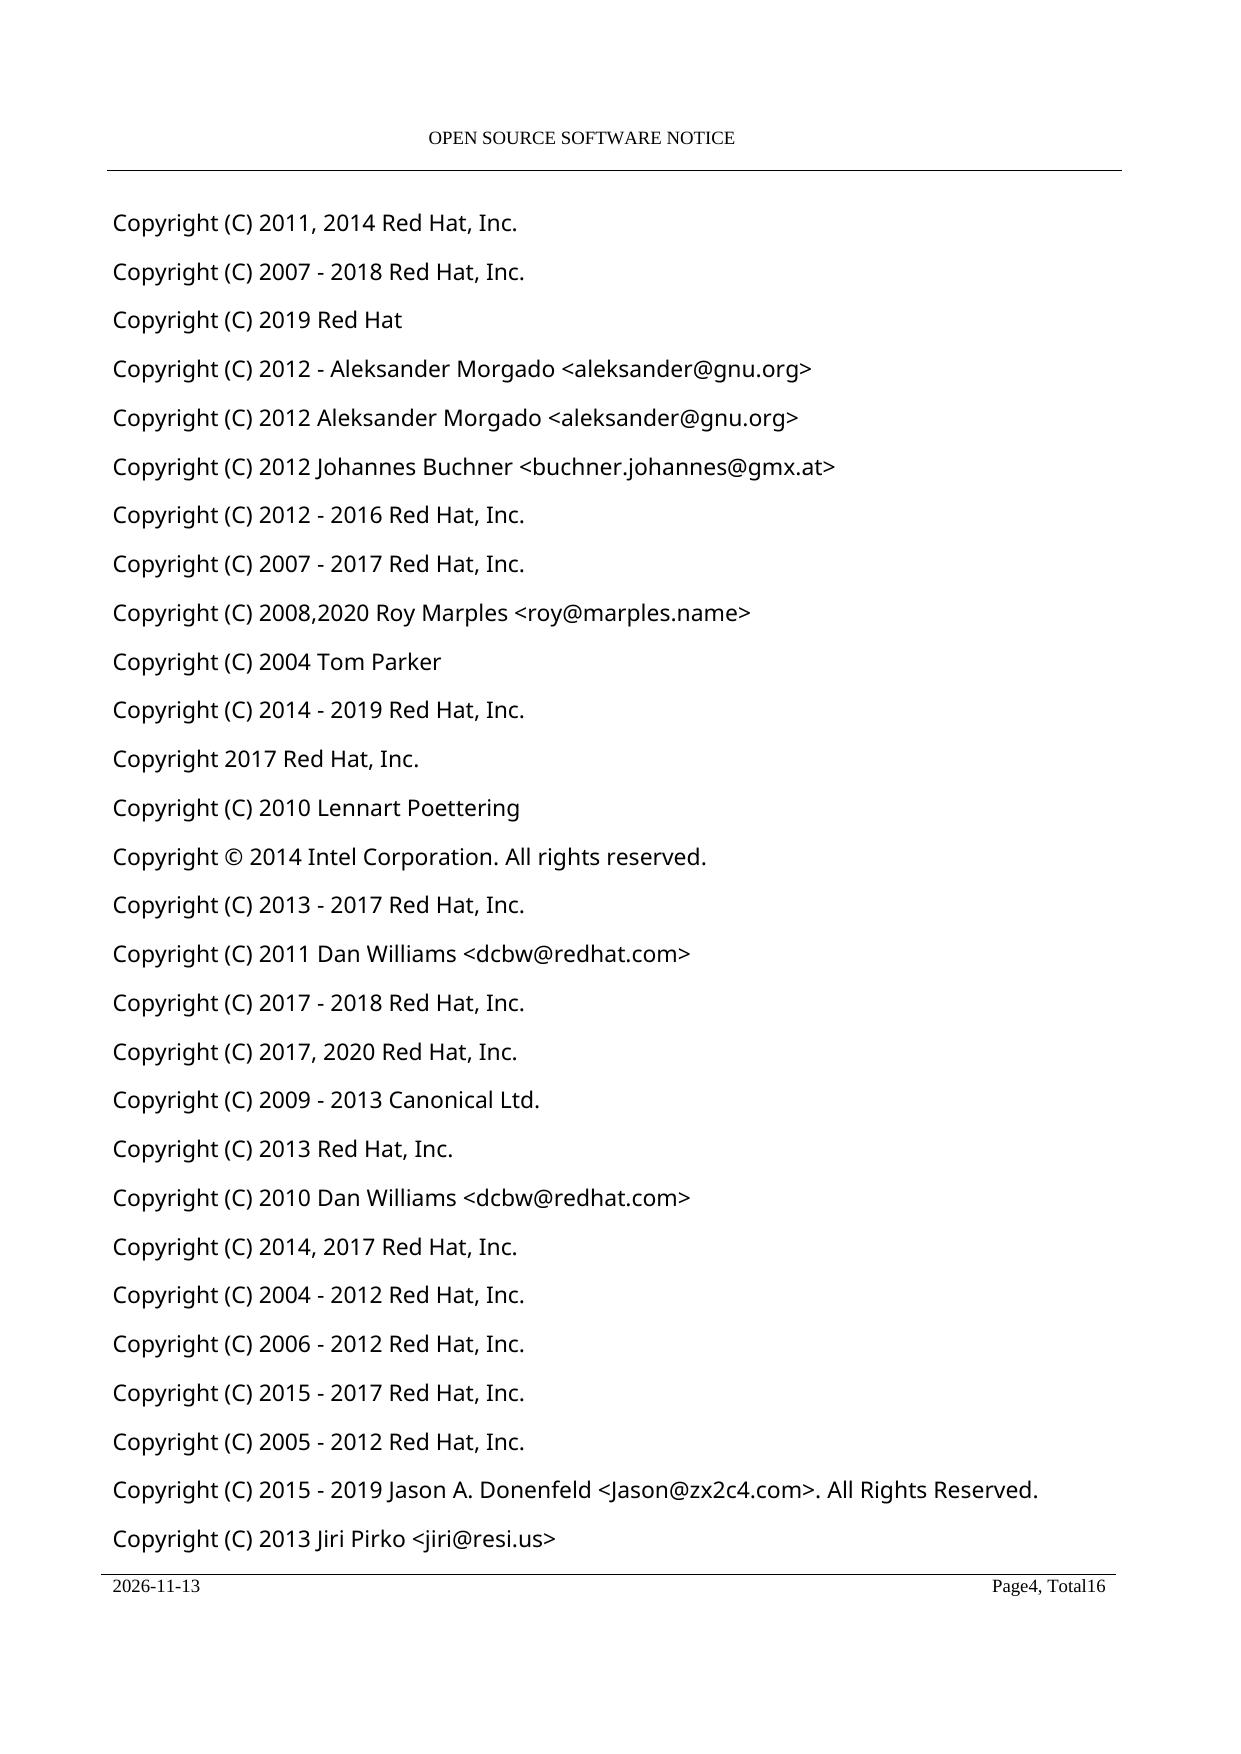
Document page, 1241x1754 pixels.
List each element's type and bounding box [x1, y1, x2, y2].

text [112, 206, 1128, 1555]
